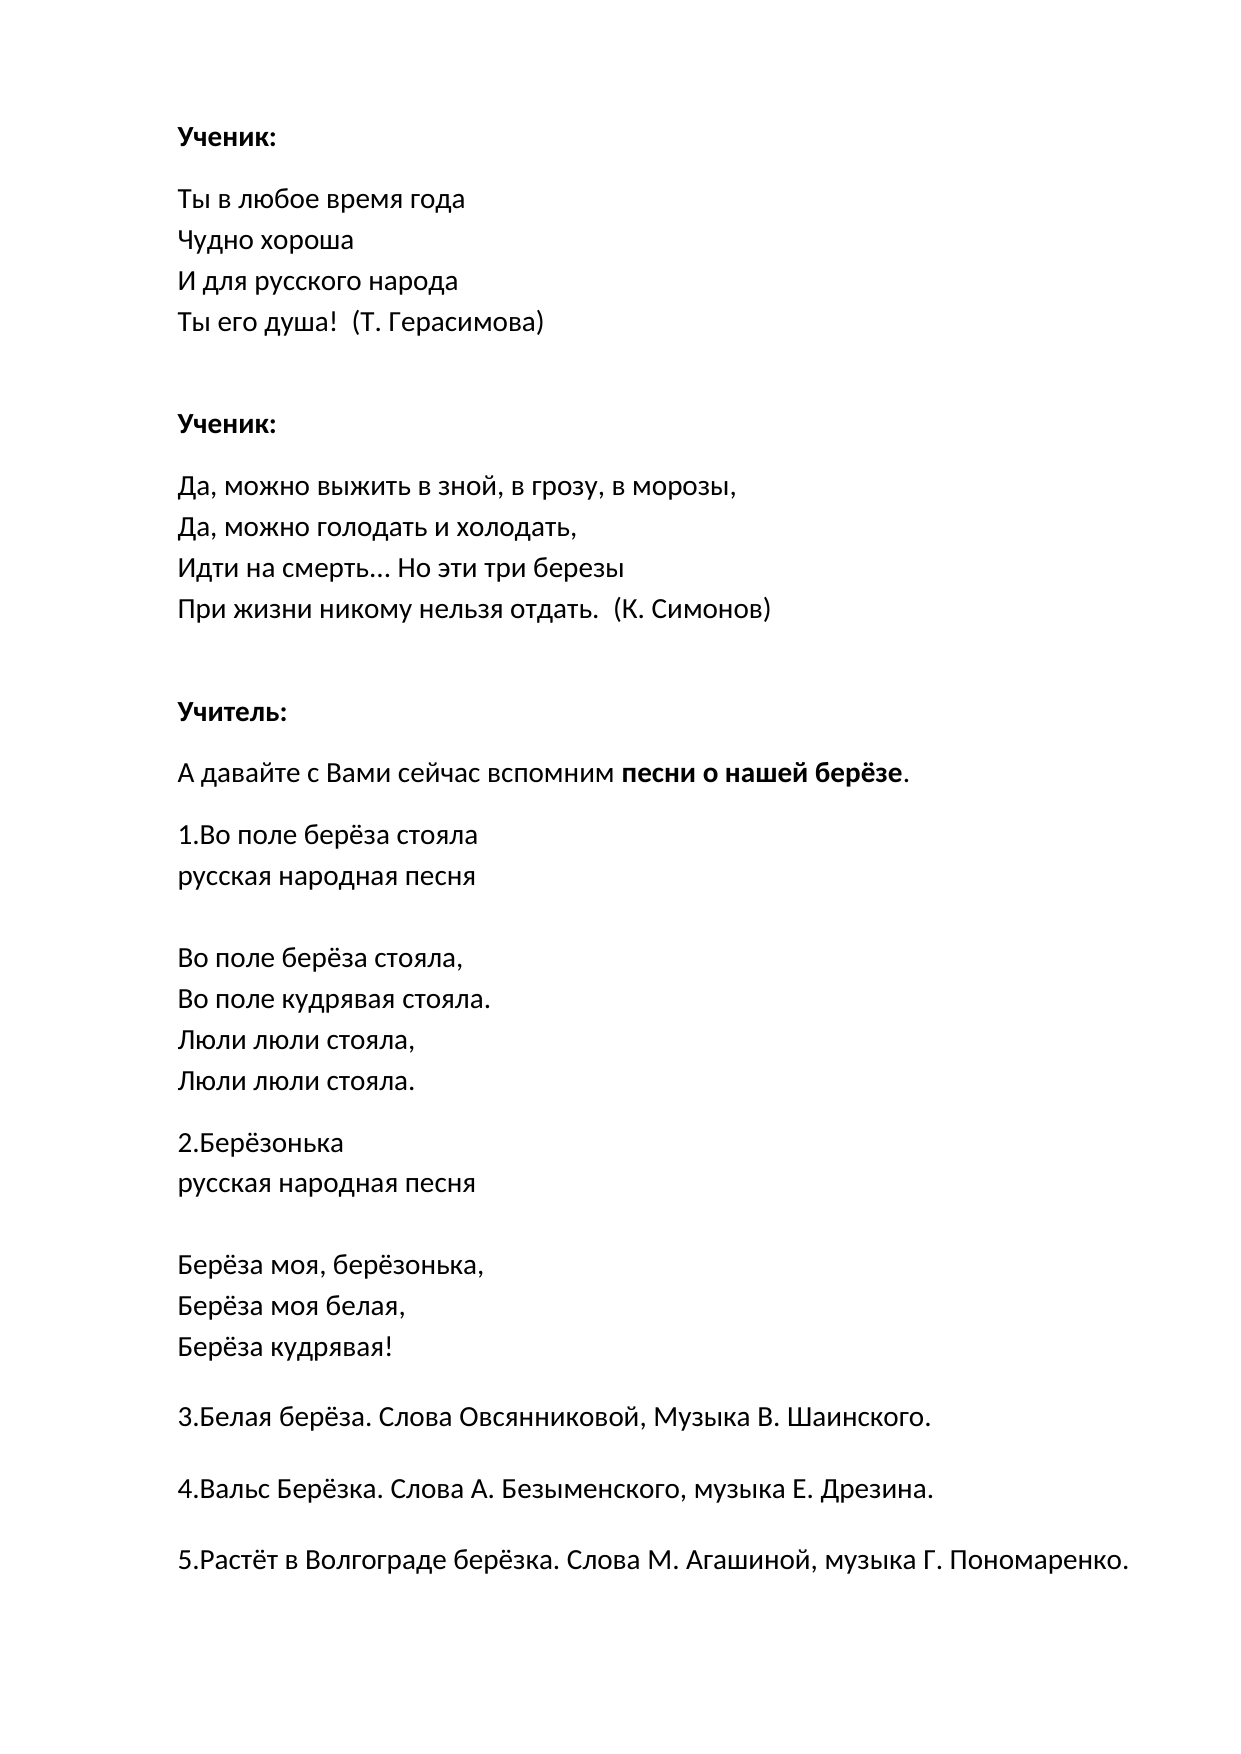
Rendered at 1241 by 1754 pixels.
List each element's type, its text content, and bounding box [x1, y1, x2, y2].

text А давайте с Вами сейчас вспомним песни о нашей берёзе. [177, 754, 1152, 790]
text Ты в любое время года Чудно хороша И для русского народа Ты его душа! (Т. Герасимова) [177, 180, 1152, 338]
text Учитель: [177, 652, 1152, 728]
text Да, можно выжить в зной, в грозу, в морозы, Да, можно голодать и холодать, Идти на смерть... Но эти три березы При жизни никому нельзя отдать. (К. Симонов) [177, 467, 1152, 626]
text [177, 1398, 1152, 1612]
text Ученик: [177, 118, 1152, 154]
text 1.Во поле берёза стояла русская народная песня Во поле берёза стояла, Во поле кудрявая стояла. Люли люли стояла, Люли люли стояла. [177, 816, 1152, 1097]
text Ученик: [177, 364, 1152, 441]
text 2.Берёзонька русская народная песня Берёза моя, берёзонька, Берёза моя белая, Берёза кудрявая! [177, 1124, 1152, 1364]
